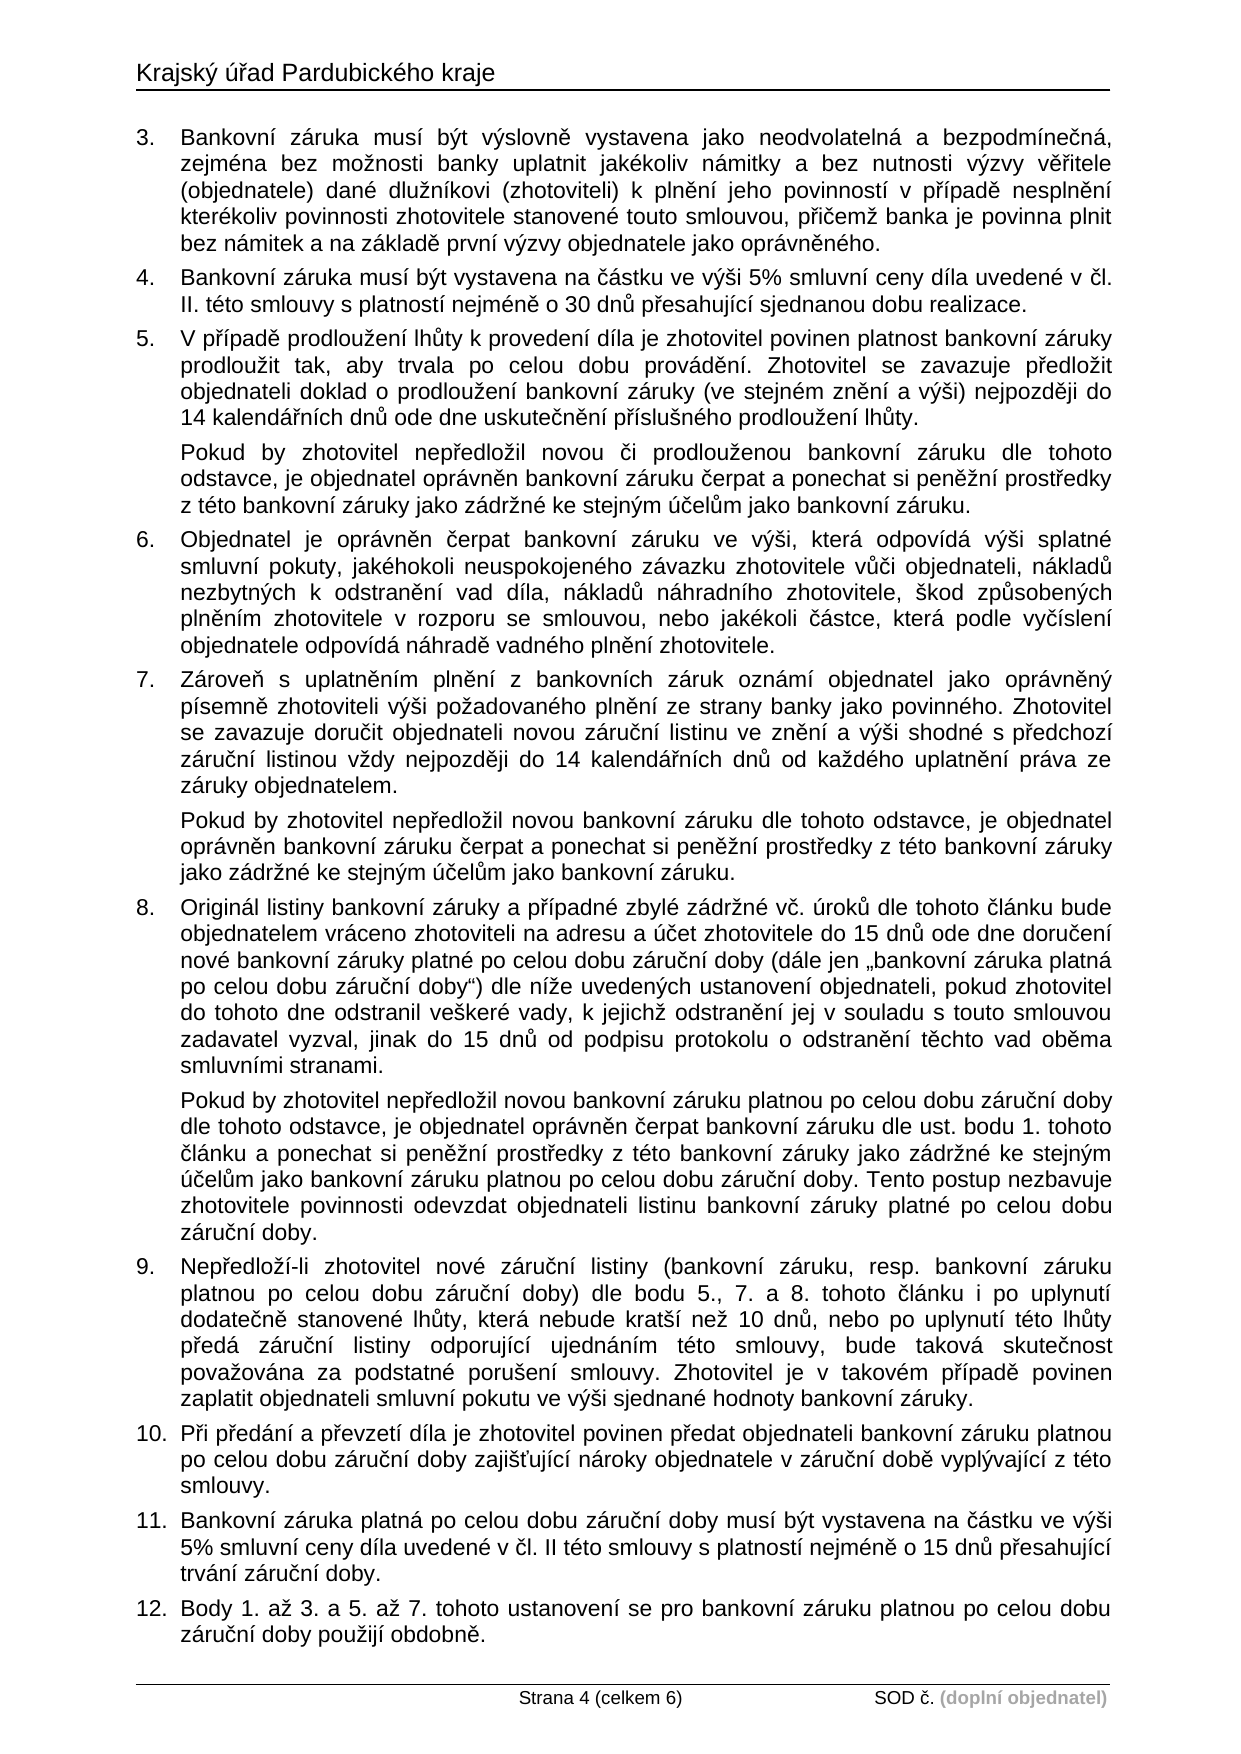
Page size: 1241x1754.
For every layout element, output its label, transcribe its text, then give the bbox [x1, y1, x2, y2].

list Zároveň s uplatněním plnění z bankovních záruk oznámí objednatel jako oprávněný písemně zhotoviteli výši požadovaného plnění ze strany banky jako povinného. Zhotovitel se zavazuje doručit objednateli novou záruční listinu ve znění a výši shodné s předchozí záruční listinou vždy nejpozději do 14 kalendářních dnů od každého uplatnění práva ze záruky objednatelem. [136, 666, 1113, 798]
list Bankovní záruka musí být vystavena na částku ve výši 5% smluvní ceny díla uvedené v čl. II. této smlouvy s platností nejméně o 30 dnů přesahující sjednanou dobu realizace. [136, 264, 1113, 317]
list Originál listiny bankovní záruky a případné zbylé zádržné vč. úroků dle tohoto článku bude objednatelem vráceno zhotoviteli na adresu a účet zhotovitele do 15 dnů ode dne doručení nové bankovní záruky platné po celou dobu záruční doby (dále jen „bankovní záruka platná po celou dobu záruční doby“) dle níže uvedených ustanovení objednateli, pokud zhotovitel do tohoto dne odstranil veškeré vady, k jejichž odstranění jej v souladu s touto smlouvou zadavatel vyzval, jinak do 15 dnů od podpisu protokolu o odstranění těchto vad oběma smluvními stranami. [136, 894, 1113, 1078]
list Objednatel je oprávněn čerpat bankovní záruku ve výši, která odpovídá výši splatné smluvní pokuty, jakéhokoli neuspokojeného závazku zhotovitele vůči objednateli, nákladů nezbytných k odstranění vad díla, nákladů náhradního zhotovitele, škod způsobených plněním zhotovitele v rozporu se smlouvou, nebo jakékoli částce, která podle vyčíslení objednatele odpovídá náhradě vadného plnění zhotovitele. [136, 526, 1113, 658]
list Nepředloží-li zhotovitel nové záruční listiny (bankovní záruku, resp. bankovní záruku platnou po celou dobu záruční doby) dle bodu 5., 7. a 8. tohoto článku i po uplynutí dodatečně stanovené lhůty, která nebude kratší než 10 dnů, nebo po uplynutí této lhůty předá záruční listiny odporující ujednáním této smlouvy, bude taková skutečnost považována za podstatné porušení smlouvy. Zhotovitel je v takovém případě povinen zaplatit objednateli smluvní pokutu ve výši sjednané hodnoty bankovní záruky. [136, 1253, 1113, 1411]
text Pokud by zhotovitel nepředložil novou bankovní záruku platnou po celou dobu záruční doby dle tohoto odstavce, je objednatel oprávněn čerpat bankovní záruku dle ust. bodu 1. tohoto článku a ponechat si peněžní prostředky z této bankovní záruky jako zádržné ke stejným účelům jako bankovní záruku platnou po celou dobu záruční doby. Tento postup nezbavuje zhotovitele povinnosti odevzdat objednateli listinu bankovní záruky platné po celou dobu záruční doby. [180, 1087, 1113, 1245]
text Pokud by zhotovitel nepředložil novou či prodlouženou bankovní záruku dle tohoto odstavce, je objednatel oprávněn bankovní záruku čerpat a ponechat si peněžní prostředky z této bankovní záruky jako zádržné ke stejným účelům jako bankovní záruku. [180, 439, 1113, 518]
list Body 1. až 3. a 5. až 7. tohoto ustanovení se pro bankovní záruku platnou po celou dobu záruční doby použijí obdobně. [136, 1594, 1113, 1647]
list Bankovní záruka platná po celou dobu záruční doby musí být vystavena na částku ve výši 5% smluvní ceny díla uvedené v čl. II této smlouvy s platností nejméně o 15 dnů přesahující trvání záruční doby. [136, 1507, 1113, 1586]
list Bankovní záruka musí být výslovně vystavena jako neodvolatelná a bezpodmínečná, zejména bez možnosti banky uplatnit jakékoliv námitky a bez nutnosti výzvy věřitele (objednatele) dané dlužníkovi (zhotoviteli) k plnění jeho povinností v případě nesplnění kterékoliv povinnosti zhotovitele stanovené touto smlouvou, přičemž banka je povinna plnit bez námitek a na základě první výzvy objednatele jako oprávněného. [136, 124, 1113, 256]
text Pokud by zhotovitel nepředložil novou bankovní záruku dle tohoto odstavce, je objednatel oprávněn bankovní záruku čerpat a ponechat si peněžní prostředky z této bankovní záruky jako zádržné ke stejným účelům jako bankovní záruku. [180, 807, 1113, 886]
list Při předání a převzetí díla je zhotovitel povinen předat objednateli bankovní záruku platnou po celou dobu záruční doby zajišťující nároky objednatele v záruční době vyplývající z této smlouvy. [136, 1420, 1113, 1499]
list V případě prodloužení lhůty k provedení díla je zhotovitel povinen platnost bankovní záruky prodloužit tak, aby trvala po celou dobu provádění. Zhotovitel se zavazuje předložit objednateli doklad o prodloužení bankovní záruky (ve stejném znění a výši) nejpozději do 14 kalendářních dnů ode dne uskutečnění příslušného prodloužení lhůty. [136, 325, 1113, 431]
